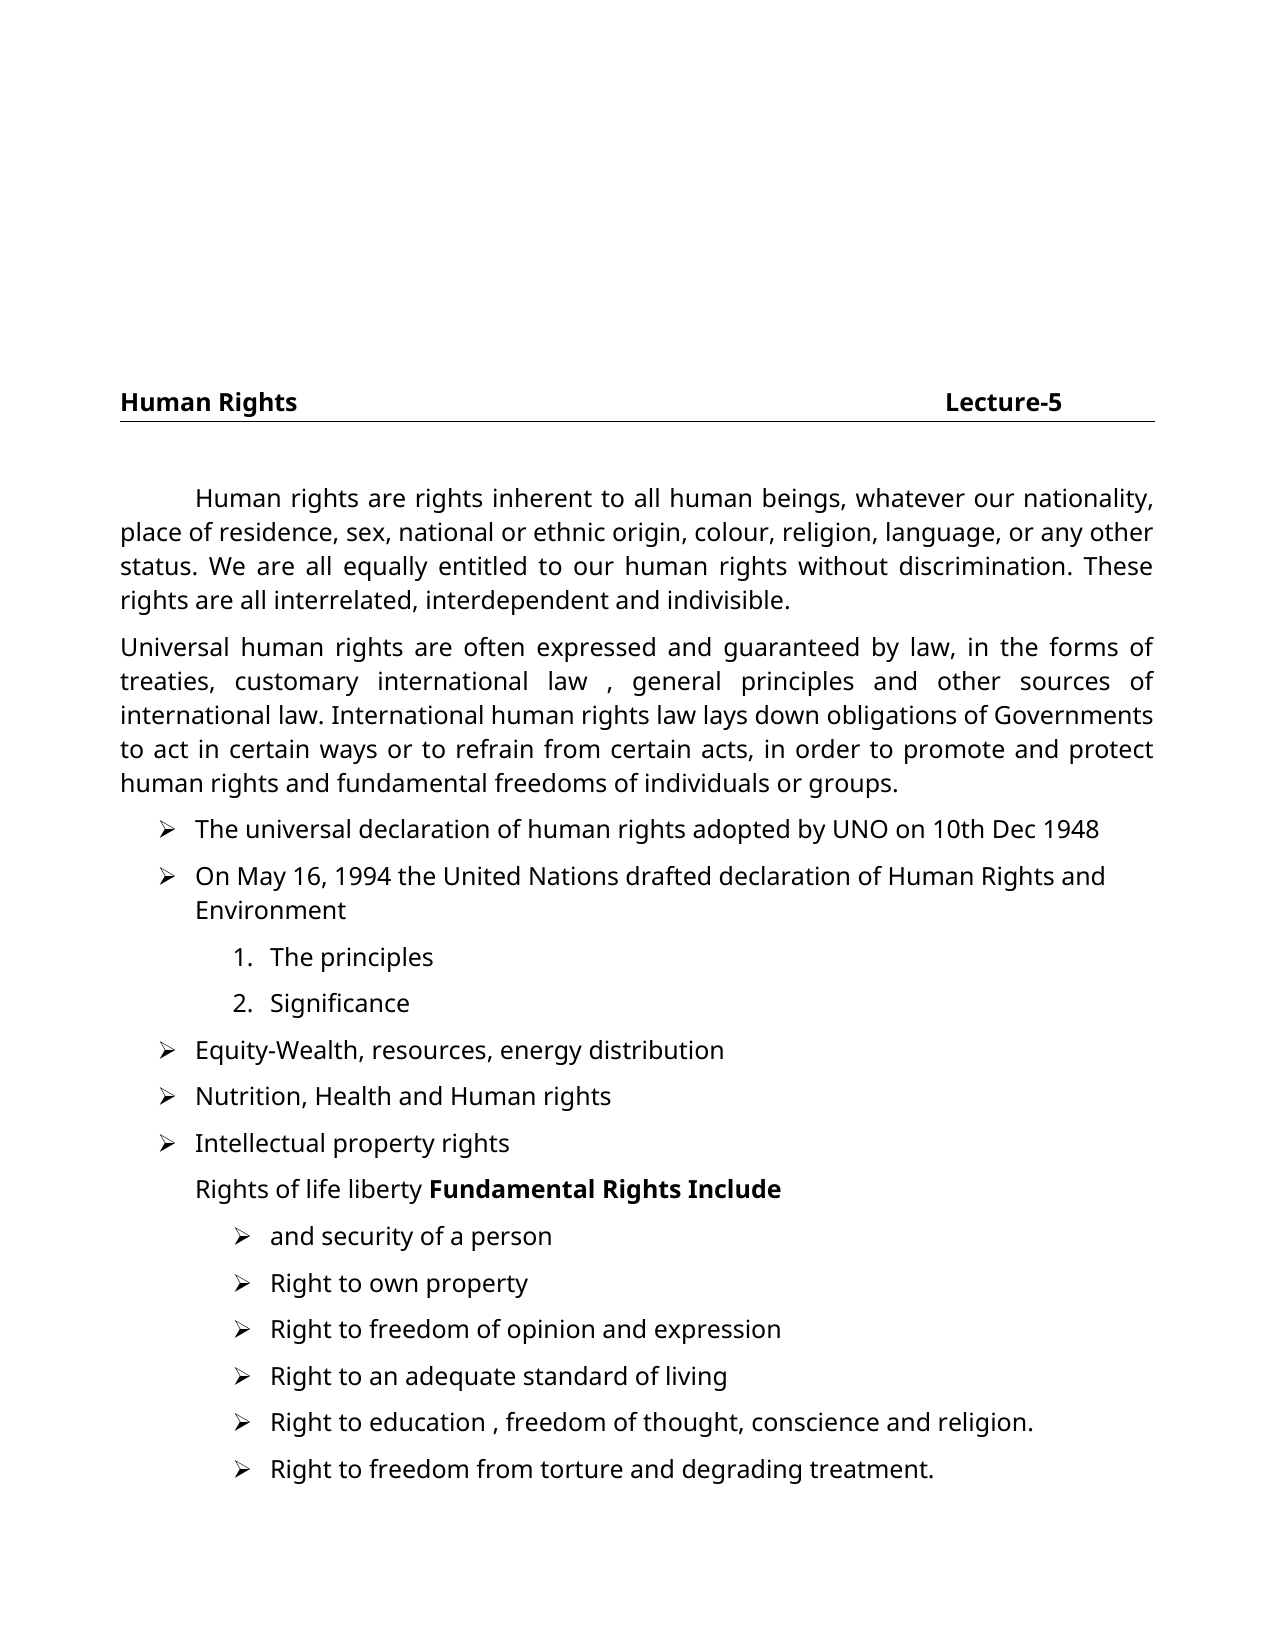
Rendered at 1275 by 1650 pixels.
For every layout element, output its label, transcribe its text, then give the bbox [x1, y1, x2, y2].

text Universal human rights are often expressed and guaranteed by law, in the forms of treaties, customary international law , general principles and other sources of international law. International human rights law lays down obligations of Governments to act in certain ways or to refrain from certain acts, in order to promote and protect human rights and fundamental freedoms of individuals or groups. [120, 629, 1155, 800]
list Right to education , freedom of thought, conscience and religion. [232, 1405, 1155, 1439]
list Significance [232, 986, 1155, 1020]
list Right to own property [232, 1265, 1155, 1299]
list On May 16, 1994 the United Nations drafted declaration of Human Rights and Environment [157, 859, 1155, 927]
list Right to freedom from torture and degrading treatment. [232, 1452, 1155, 1486]
list Equity-Wealth, resources, energy distribution [157, 1032, 1155, 1067]
text Human rights are rights inherent to all human beings, whatever our nationality, place of residence, sex, national or ethnic origin, colour, religion, language, or any other status. We are all equally entitled to our human rights without discrimination. These rights are all interrelated, interdependent and indivisible. [120, 481, 1155, 617]
list Right to an adequate standard of living [232, 1358, 1155, 1392]
list The principles [232, 939, 1155, 973]
list and security of a person [232, 1219, 1155, 1253]
text Human Rights Lecture-5 [120, 384, 1155, 421]
list The universal declaration of human rights adopted by UNO on 10th Dec 1948 [157, 812, 1155, 846]
list Rights of life liberty Fundamental Rights Include [195, 1172, 1155, 1206]
list Nutrition, Health and Human rights [157, 1079, 1155, 1113]
list Right to freedom of opinion and expression [232, 1312, 1155, 1346]
list Intellectual property rights [157, 1126, 1155, 1160]
